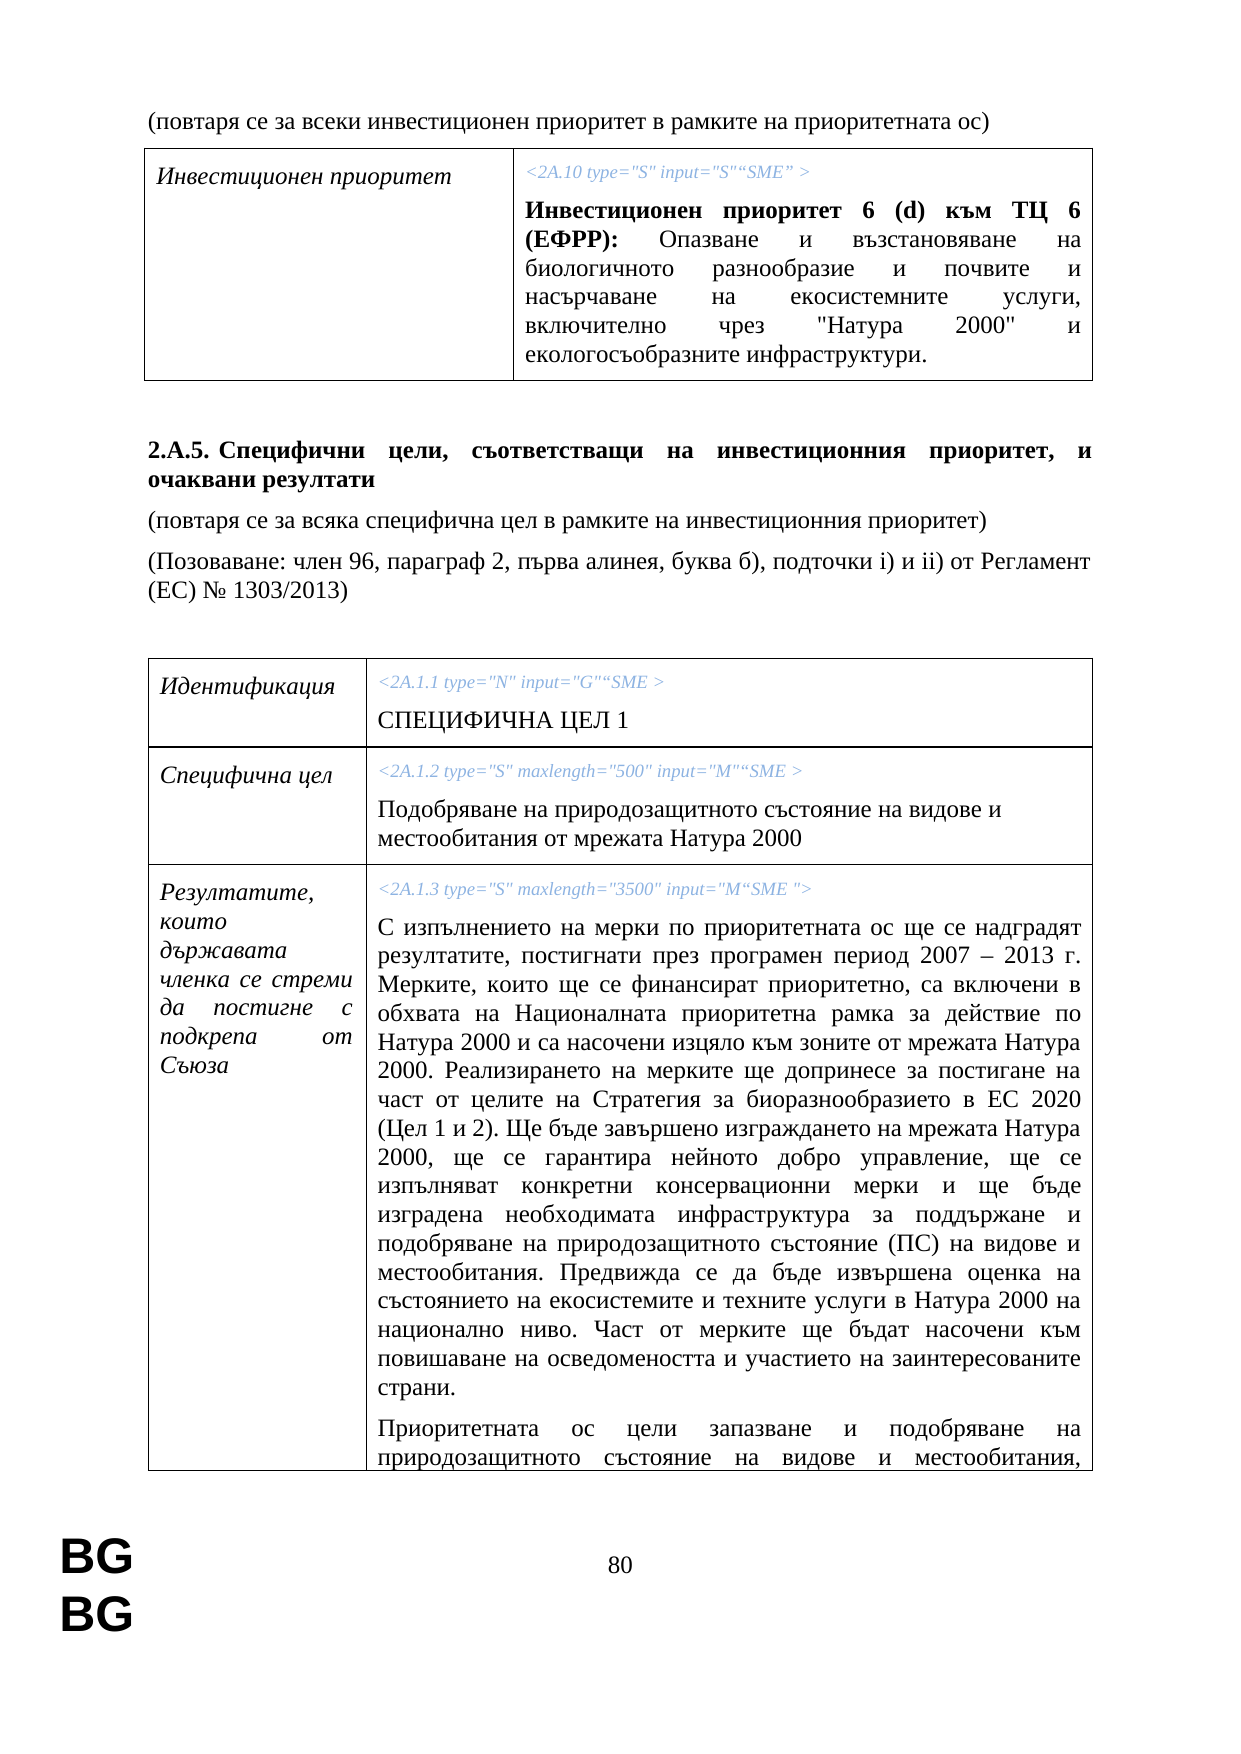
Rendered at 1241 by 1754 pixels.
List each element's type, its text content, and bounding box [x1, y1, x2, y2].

text (повтаря се за всяка специфична цел в рамките на инвестиционния приоритет) [148, 505, 1092, 534]
text 2.А.5. Специфични цели, съответстващи на инвестиционния приоритет, и очаквани резултати [148, 435, 1092, 492]
table_header <2A.10 type="S" input="S"“SME” > Инвестиционен приоритет 6 (d) към ТЦ 6 (ЕФРР): Опазване и възстановяване на биологичното разнообразие и почвите и насърчаване на екосистемните услуги, включително чрез "Натура 2000" и екологосъобразните инфраструктури. [514, 149, 1092, 380]
table_cell Специфична цел [149, 748, 366, 864]
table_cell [367, 865, 1092, 1470]
text (повтаря се за всеки инвестиционен приоритет в рамките на приоритетната ос) [148, 106, 1092, 135]
table_header <2A.1.1 type="N" input="G"“SME > СПЕЦИФИЧНА ЦЕЛ 1 [367, 659, 1092, 746]
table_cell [149, 865, 366, 1470]
table_header Инвестиционен приоритет [145, 149, 513, 380]
table_header Идентификация [149, 659, 366, 746]
table_cell <2A.1.2 type="S" maxlength="500" input="M"“SME > Подобряване на природозащитното състояние на видове и местообитания от мрежата Натура 2000 [367, 748, 1092, 864]
text (Позоваване: член 96, параграф 2, първа алинея, буква б), подточки i) и ii) от Регламент (EС) № 1303/2013) [148, 546, 1092, 604]
